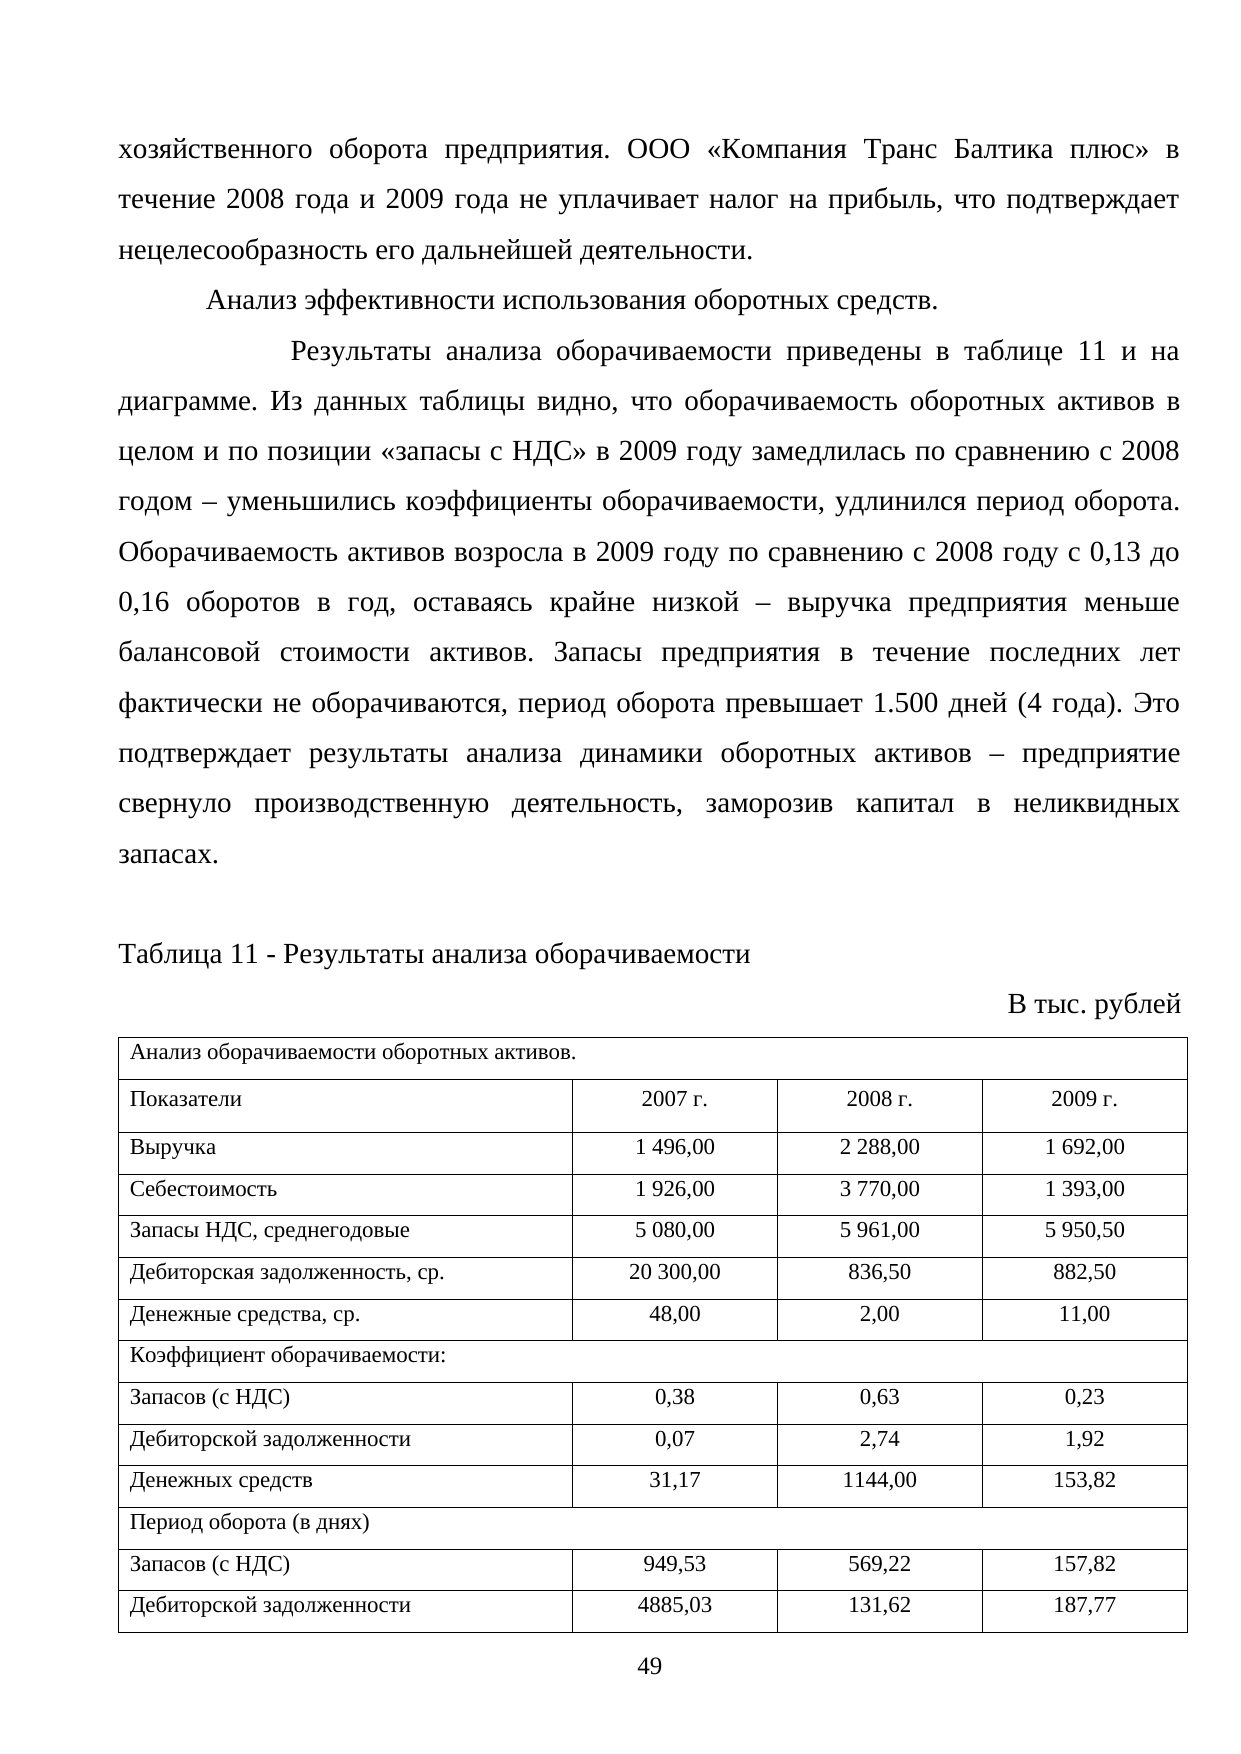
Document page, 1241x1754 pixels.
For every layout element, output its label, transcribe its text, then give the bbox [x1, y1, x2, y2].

text Таблица 11 - Результаты анализа оборачиваемости [118, 936, 1181, 970]
table_cell Дебиторской задолженности [119, 1591, 572, 1632]
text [118, 131, 1181, 266]
table_cell 31,17 [573, 1466, 777, 1507]
table_cell Денежные средства, ср. [119, 1300, 572, 1340]
table_cell 1,92 [983, 1425, 1187, 1465]
table_cell 2008 г. [778, 1080, 982, 1132]
table_cell 1 393,00 [983, 1175, 1187, 1215]
table_cell 2,00 [778, 1300, 982, 1340]
table_cell Период оборота (в днях) [119, 1508, 1187, 1549]
table_cell Себестоимость [119, 1175, 572, 1215]
text В тыс. рублей [118, 987, 1181, 1020]
table_cell Запасы НДС, среднегодовые [119, 1216, 572, 1257]
table_cell 4885,03 [573, 1591, 777, 1632]
table_cell 11,00 [983, 1300, 1187, 1340]
table_cell Коэффициент оборачиваемости: [119, 1341, 1187, 1382]
table_cell 0,38 [573, 1383, 777, 1424]
table_cell 0,23 [983, 1383, 1187, 1424]
table_cell 131,62 [778, 1591, 982, 1632]
table_cell 2007 г. [573, 1080, 777, 1132]
table_cell 882,50 [983, 1258, 1187, 1299]
table_cell 5 961,00 [778, 1216, 982, 1257]
table_cell Дебиторская задолженность, ср. [119, 1258, 572, 1299]
table_cell Денежных средств [119, 1466, 572, 1507]
table_cell 1144,00 [778, 1466, 982, 1507]
table_cell 1 496,00 [573, 1133, 777, 1174]
table_cell 2,74 [778, 1425, 982, 1465]
table_cell 187,77 [983, 1591, 1187, 1632]
table_cell 569,22 [778, 1550, 982, 1590]
table_cell Запасов (с НДС) [119, 1383, 572, 1424]
table_cell 5 950,50 [983, 1216, 1187, 1257]
table_header Анализ оборачиваемости оборотных активов. [119, 1038, 1187, 1079]
table_cell 157,82 [983, 1550, 1187, 1590]
text Анализ эффективности использования оборотных средств. [118, 282, 1181, 316]
table_cell 2 288,00 [778, 1133, 982, 1174]
table_cell 0,63 [778, 1383, 982, 1424]
table_cell 5 080,00 [573, 1216, 777, 1257]
table_cell 1 926,00 [573, 1175, 777, 1215]
table_cell 1 692,00 [983, 1133, 1187, 1174]
table_cell 836,50 [778, 1258, 982, 1299]
table_cell 20 300,00 [573, 1258, 777, 1299]
table_cell 2009 г. [983, 1080, 1187, 1132]
table_cell 949,53 [573, 1550, 777, 1590]
table_cell 48,00 [573, 1300, 777, 1340]
text Результаты анализа оборачиваемости приведены в таблице 11 и на диаграмме. Из данных таблицы видно, что оборачиваемость оборотных активов в целом и по позиции «запасы с НДС» в 2009 году замедлилась по сравнению с 2008 годом – уменьшились коэффициенты оборачиваемости, удлинился период оборота. Оборачиваемость активов возросла в 2009 году по сравнению с 2008 году с 0,13 до 0,16 оборотов в год, оставаясь крайне низкой – выручка предприятия меньше балансовой стоимости активов. Запасы предприятия в течение последних лет фактически не оборачиваются, период оборота превышает 1.500 дней (4 года). Это подтверждает результаты анализа динамики оборотных активов – предприятие свернуло производственную деятельность, заморозив капитал в неликвидных запасах. [118, 333, 1181, 869]
table_cell Показатели [119, 1080, 572, 1132]
table_cell Дебиторской задолженности [119, 1425, 572, 1465]
table_cell Выручка [119, 1133, 572, 1174]
table_cell Запасов (с НДС) [119, 1550, 572, 1590]
table_cell 0,07 [573, 1425, 777, 1465]
table_cell 153,82 [983, 1466, 1187, 1507]
table_cell 3 770,00 [778, 1175, 982, 1215]
